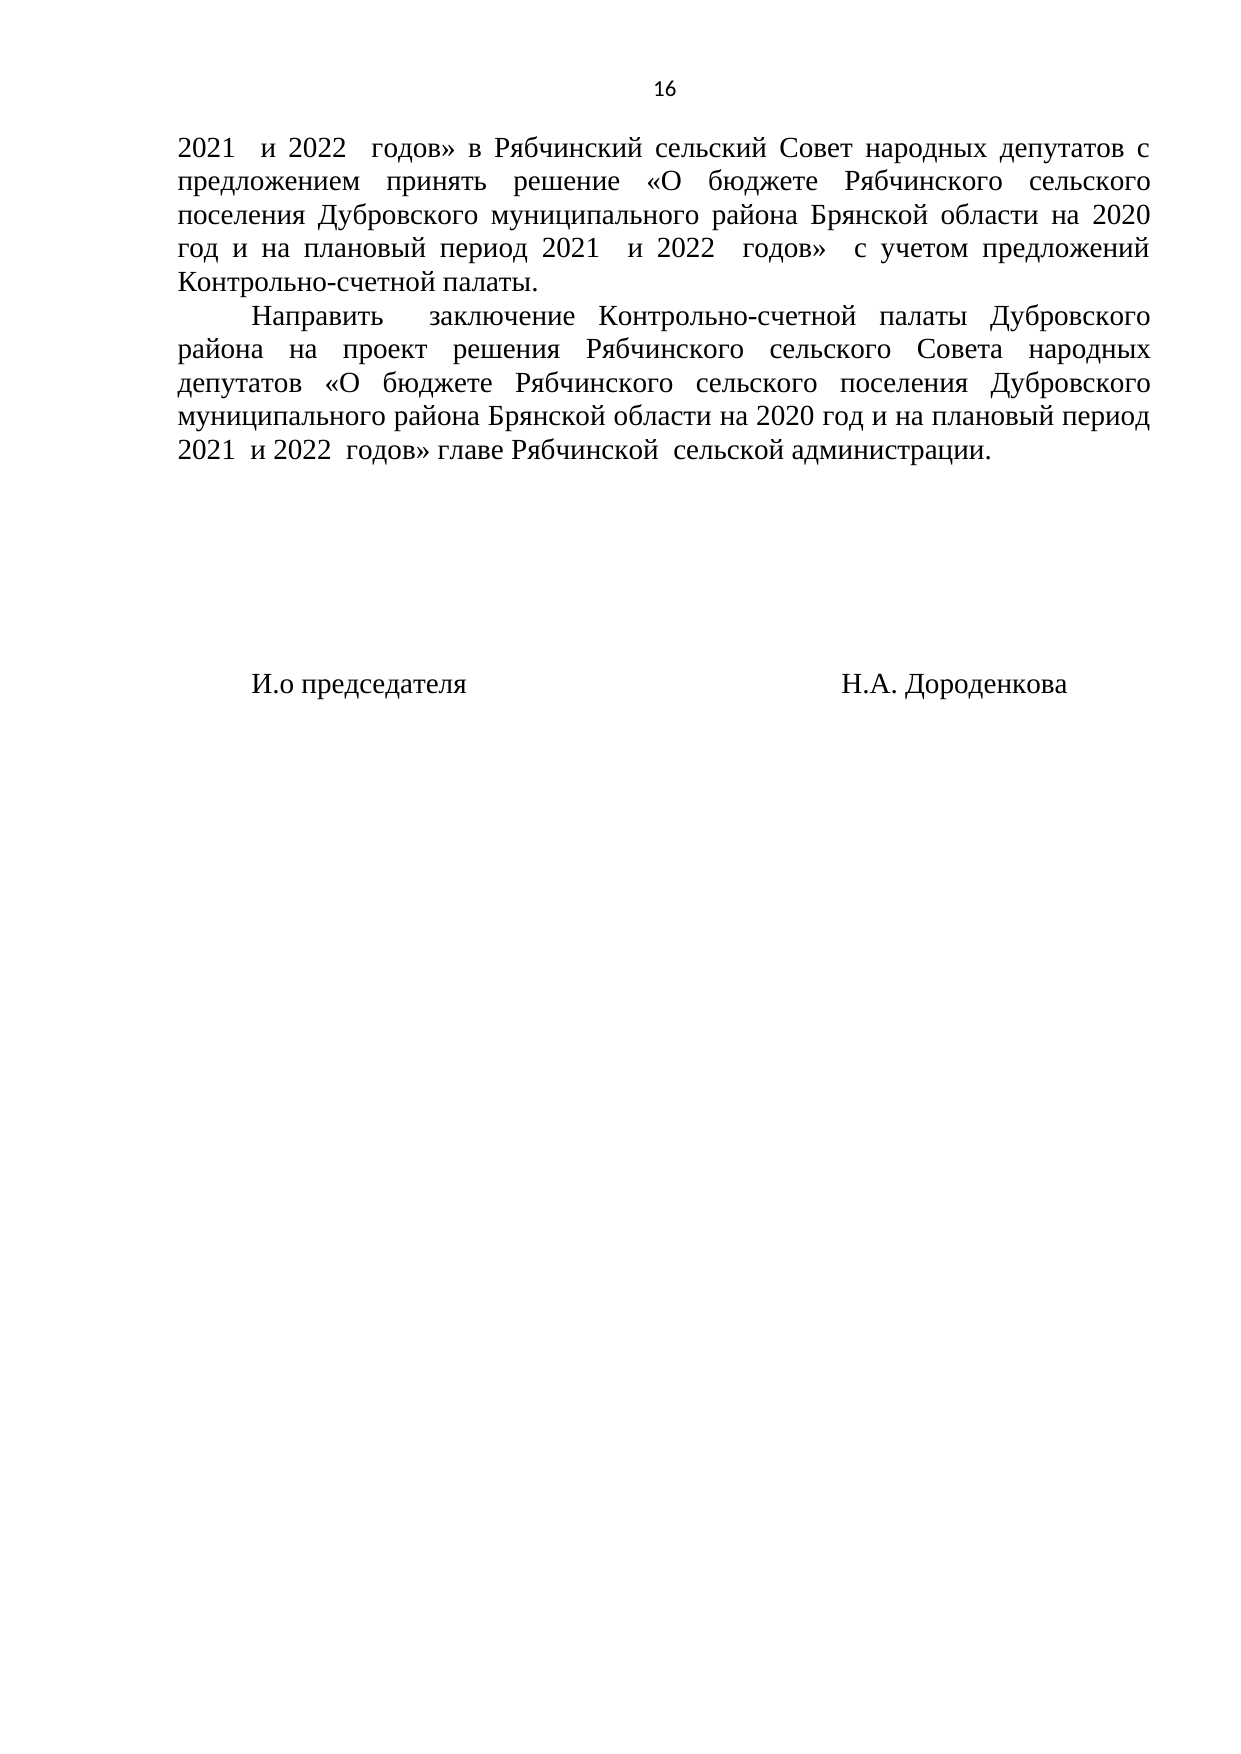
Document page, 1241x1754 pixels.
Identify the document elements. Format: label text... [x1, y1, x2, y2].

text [177, 130, 1152, 298]
text Направить заключение Контрольно-счетной палаты Дубровского района на проект решения Рябчинского сельского Совета народных депутатов «О бюджете Рябчинского сельского поселения Дубровского муниципального района Брянской области на 2020 год и на плановый период 2021 и 2022 годов» главе Рябчинской сельской администрации. [177, 298, 1152, 465]
text И.о председателя Н.А. Дороденкова [177, 667, 1152, 700]
